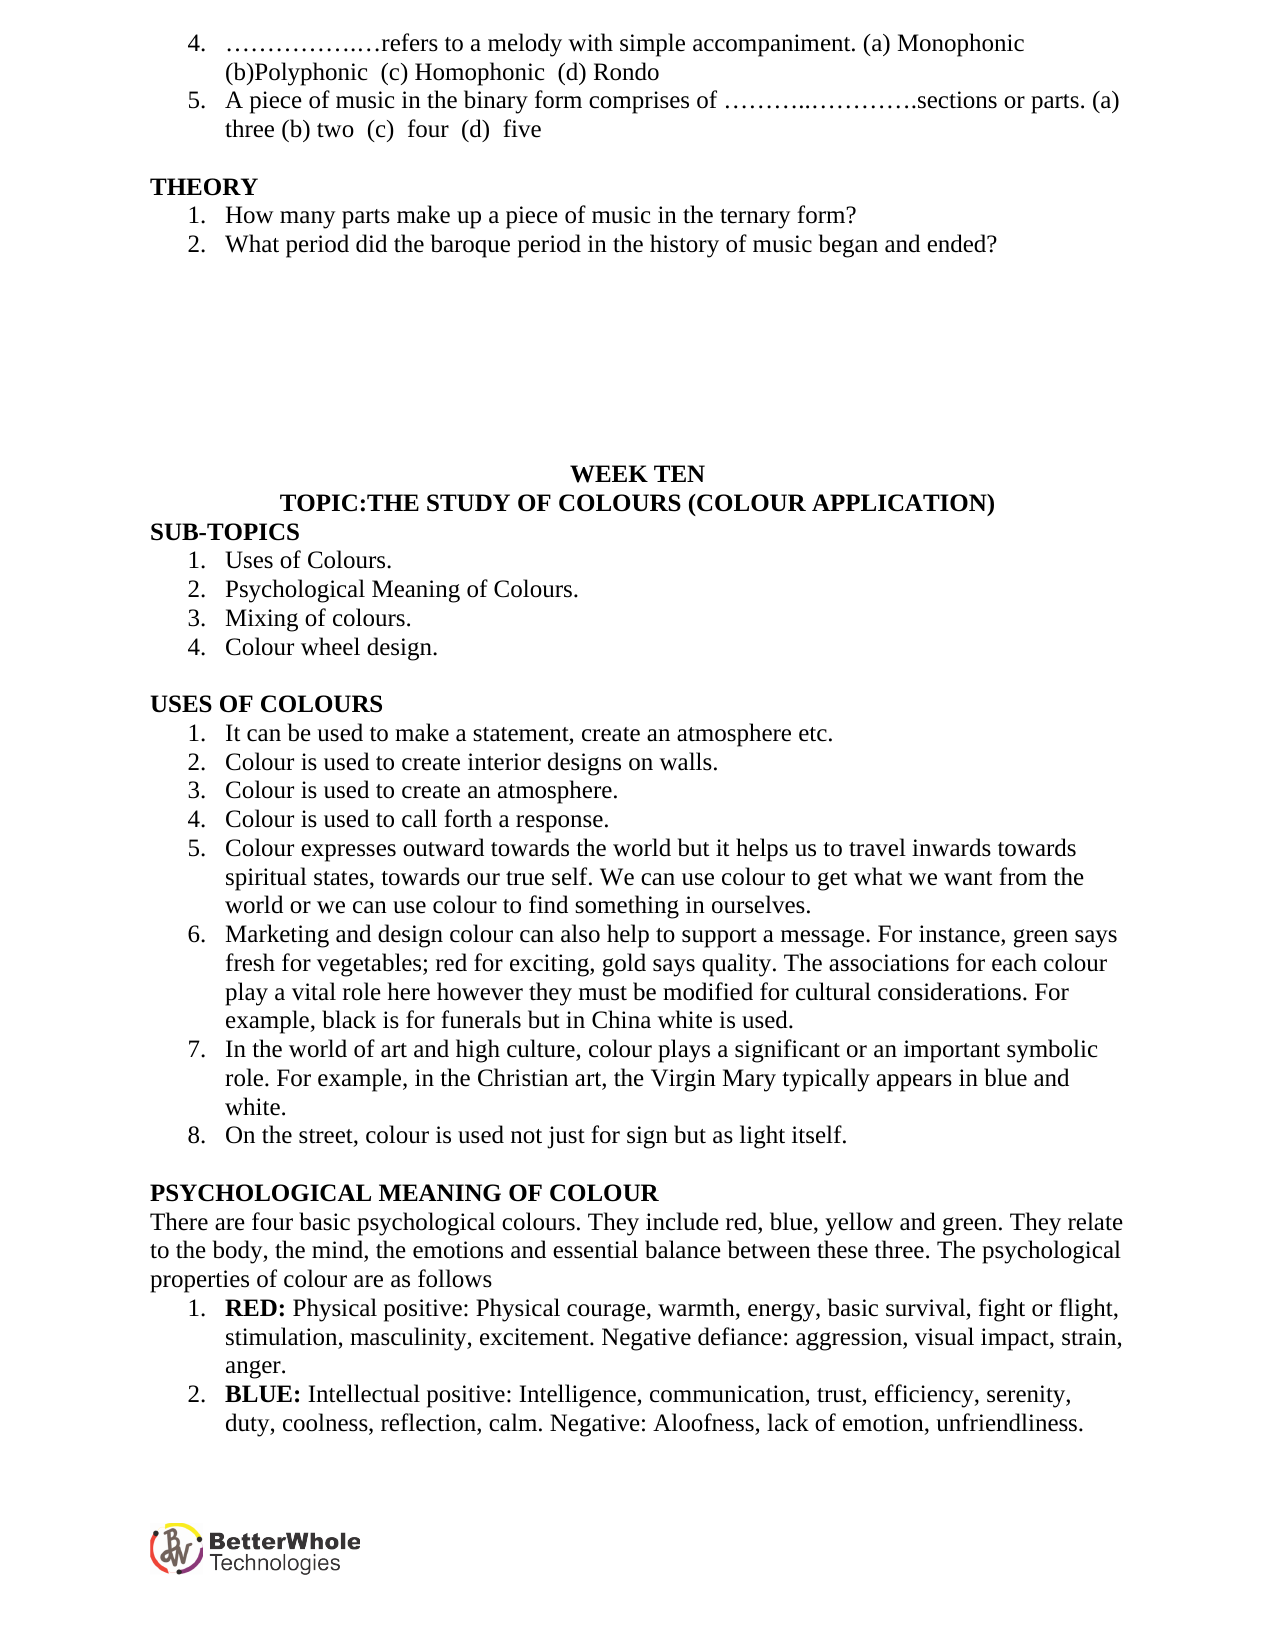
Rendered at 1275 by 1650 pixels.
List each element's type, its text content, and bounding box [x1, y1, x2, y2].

list What period did the baroque period in the history of music began and ended? [187, 229, 1125, 258]
text USES OF COLOURS [150, 689, 1125, 718]
list …………….…refers to a melody with simple accompaniment. (a) Monophonic (b)Polyphonic (c) Homophonic (d) Rondo [187, 28, 1125, 86]
list Colour expresses outward towards the world but it helps us to travel inwards towards spiritual states, towards our true self. We can use colour to get what we want from the world or we can use colour to find something in ourselves. [187, 833, 1125, 919]
list Colour is used to call forth a response. [187, 804, 1125, 833]
text WEEK TEN [150, 459, 1125, 488]
picture [150, 1523, 360, 1575]
text There are four basic psychological colours. They include red, blue, yellow and green. They relate to the body, the mind, the emotions and essential balance between these three. The psychological properties of colour are as follows [150, 1207, 1125, 1293]
list It can be used to make a statement, create an atmosphere etc. [187, 718, 1125, 747]
list Psychological Meaning of Colours. [187, 574, 1125, 603]
text TOPIC:THE STUDY OF COLOURS (COLOUR APPLICATION) [150, 488, 1125, 517]
text THEORY [150, 172, 1125, 201]
text PSYCHOLOGICAL MEANING OF COLOUR [150, 1178, 1125, 1207]
list Colour wheel design. [187, 632, 1125, 661]
list BLUE: Intellectual positive: Intelligence, communication, trust, efficiency, serenity, duty, coolness, reflection, calm. Negative: Aloofness, lack of emotion, unfriendliness. [187, 1379, 1125, 1437]
list How many parts make up a piece of music in the ternary form? [187, 201, 1125, 229]
list On the street, colour is used not just for sign but as light itself. [187, 1121, 1125, 1149]
list Marketing and design colour can also help to support a message. For instance, green says fresh for vegetables; red for exciting, gold says quality. The associations for each colour play a vital role here however they must be modified for cultural considerations. For example, black is for funerals but in China white is used. [187, 919, 1125, 1034]
text SUB-TOPICS [150, 517, 1125, 546]
list Colour is used to create interior designs on walls. [187, 747, 1125, 776]
list Mixing of colours. [187, 603, 1125, 632]
list A piece of music in the binary form comprises of ………..………….sections or parts. (a) three (b) two (c) four (d) five [187, 86, 1125, 143]
list Colour is used to create an atmosphere. [187, 776, 1125, 804]
list RED: Physical positive: Physical courage, warmth, energy, basic survival, fight or flight, stimulation, masculinity, excitement. Negative defiance: aggression, visual impact, strain, anger. [187, 1293, 1125, 1379]
list Uses of Colours. [187, 546, 1125, 574]
list In the world of art and high culture, colour plays a significant or an important symbolic role. For example, in the Christian art, the Virgin Mary typically appears in blue and white. [187, 1034, 1125, 1121]
